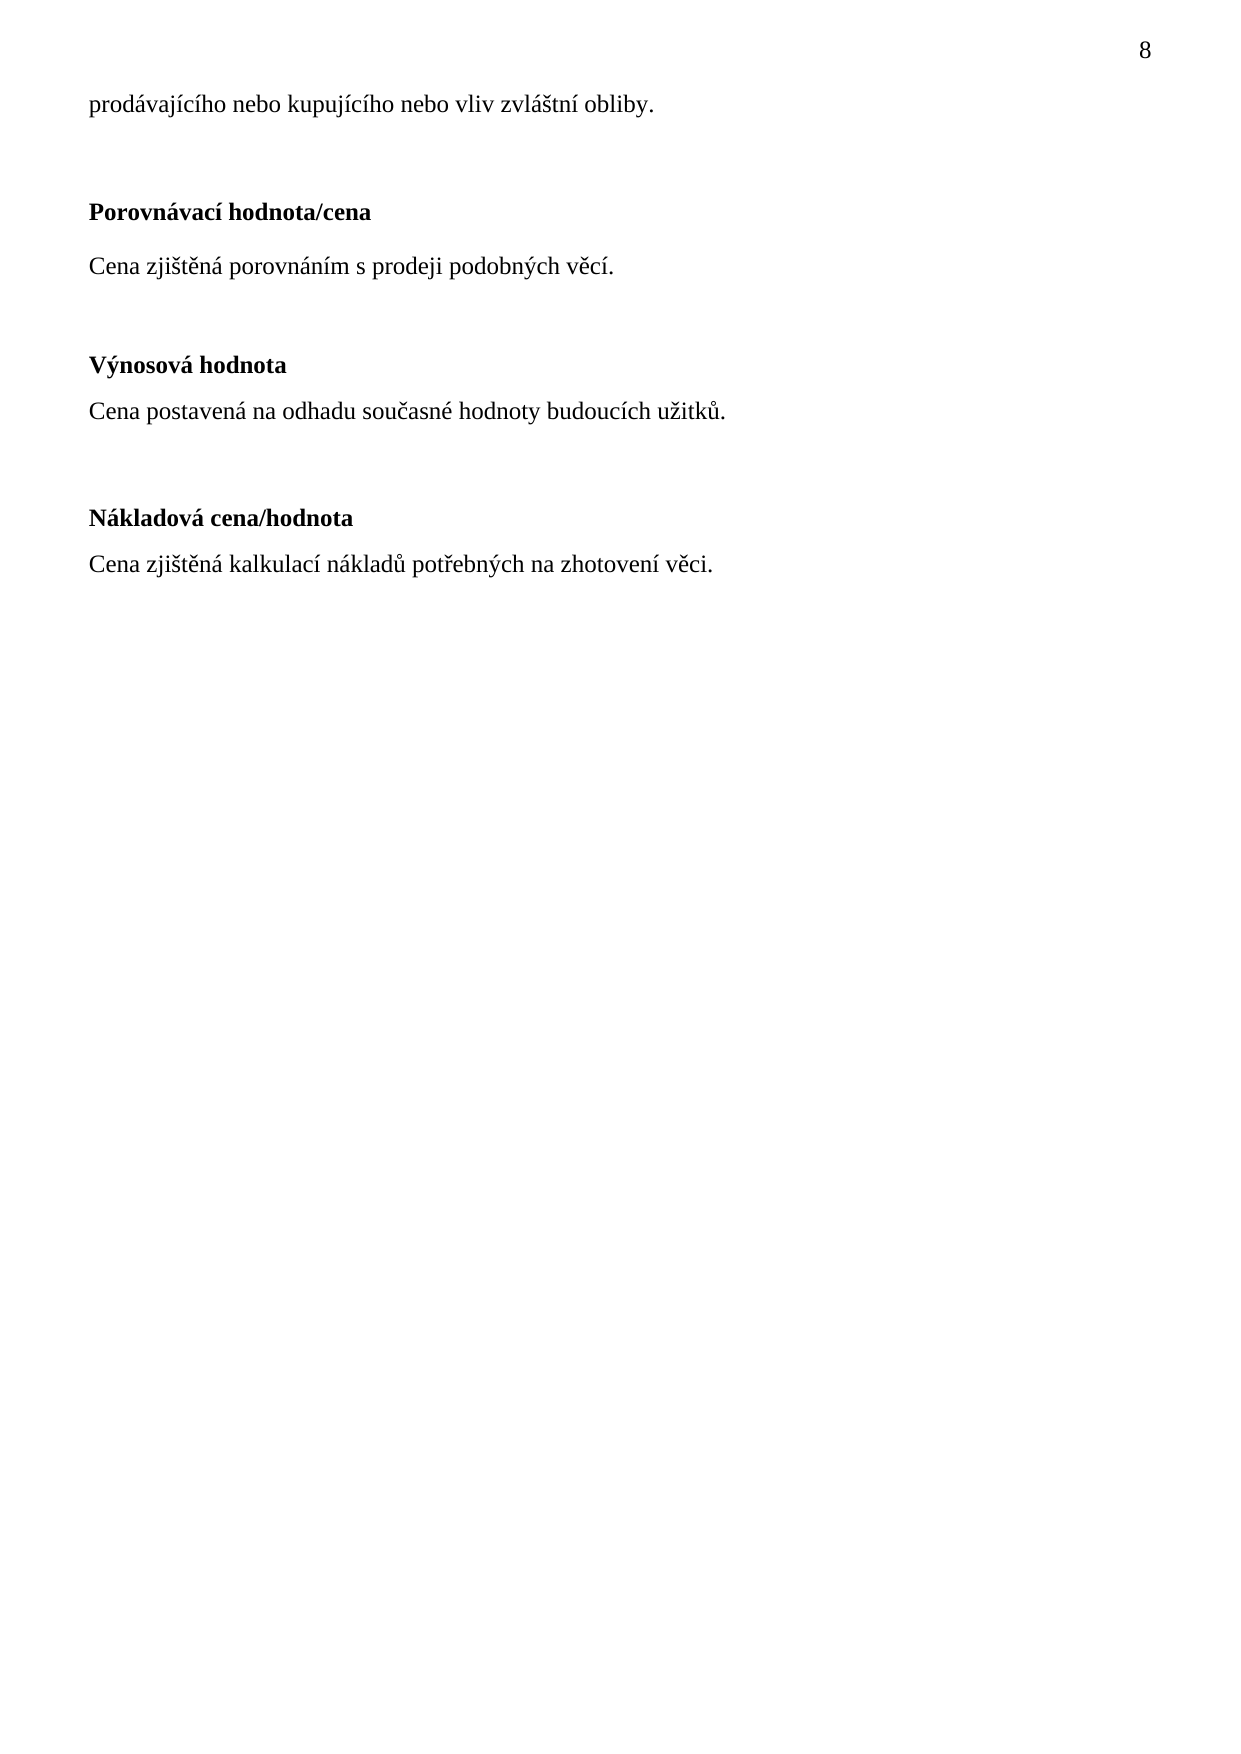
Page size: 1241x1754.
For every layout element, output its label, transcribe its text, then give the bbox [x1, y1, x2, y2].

text Cena postavená na odhadu současné hodnoty budoucích užitků. [89, 396, 1152, 424]
text Nákladová cena/hodnota [89, 503, 1152, 532]
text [89, 89, 1152, 118]
text Cena zjištěná porovnáním s prodeji podobných věcí. [89, 251, 1152, 279]
text Cena zjištěná kalkulací nákladů potřebných na zhotovení věci. [89, 549, 1152, 578]
text Porovnávací hodnota/cena [89, 197, 1152, 226]
text Výnosová hodnota [89, 350, 1152, 379]
